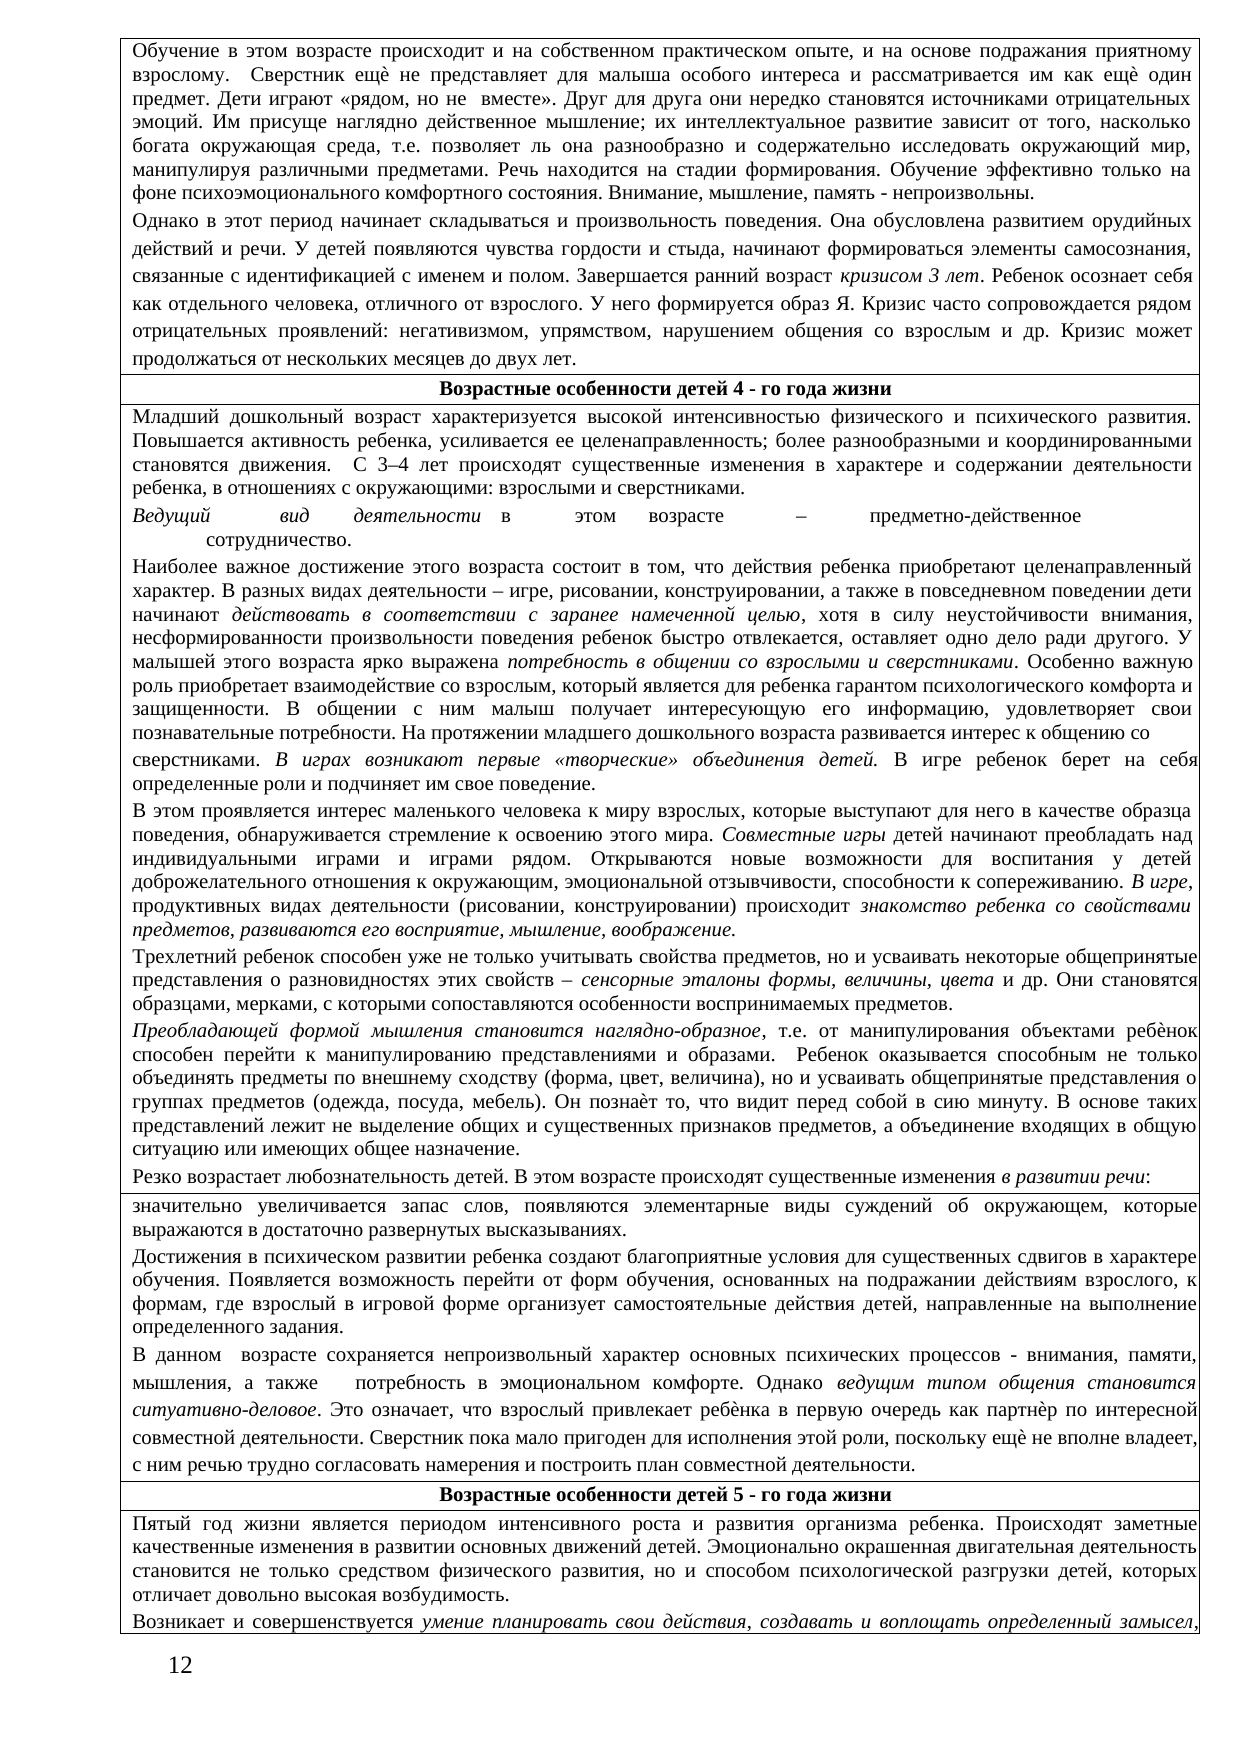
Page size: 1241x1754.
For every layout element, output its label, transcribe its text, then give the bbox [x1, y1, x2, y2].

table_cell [121, 1511, 1199, 1633]
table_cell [121, 39, 1199, 374]
table_cell Возрастные особенности детей 4 - го года жизни [121, 375, 1199, 404]
table_cell Младший дошкольный возраст характеризуется высокой интенсивностью физического и психического развития. Повышается активность ребенка, усиливается ее целенаправленность; более разнообразными и координированными становятся движения. С 3–4 лет происходят существенные изменения в характере и содержании деятельности ребенка, в отношениях с окружающими: взрослыми и сверстниками. Ведущий вид деятельности в этом возрасте – предметно-действенное сотрудничество. Наиболее важное достижение этого возраста состоит в том, что действия ребенка приобретают целенаправленный характер. В разных видах деятельности – игре, рисовании, конструировании, а также в повседневном поведении дети начинают действовать в соответствии с заранее намеченной целью, хотя в силу неустойчивости внимания, несформированности произвольности поведения ребенок быстро отвлекается, оставляет одно дело ради другого. У малышей этого возраста ярко выражена потребность в общении со взрослыми и сверстниками. Особенно важную роль приобретает взаимодействие со взрослым, который является для ребенка гарантом психологического комфорта и защищенности. В общении с ним малыш получает интересующую его информацию, удовлетворяет свои познавательные потребности. На протяжении младшего дошкольного возраста развивается интерес к общению со сверстниками. В играх возникают первые «творческие» объединения детей. В игре ребенок берет на себя определенные роли и подчиняет им свое поведение. В этом проявляется интерес маленького человека к миру взрослых, которые выступают для него в качестве образца поведения, обнаруживается стремление к освоению этого мира. Совместные игры детей начинают преобладать над индивидуальными играми и играми рядом. Открываются новые возможности для воспитания у детей доброжелательного отношения к окружающим, эмоциональной отзывчивости, способности к сопереживанию. В игре, продуктивных видах деятельности (рисовании, конструировании) происходит знакомство ребенка со свойствами предметов, развиваются его восприятие, мышление, воображение. Трехлетний ребенок способен уже не только учитывать свойства предметов, но и усваивать некоторые общепринятые представления о разновидностях этих свойств – сенсорные эталоны формы, величины, цвета и др. Они становятся образцами, мерками, с которыми сопоставляются особенности воспринимаемых предметов. Преобладающей формой мышления становится наглядно-образное, т.е. от манипулирования объектами ребѐнок способен перейти к манипулированию представлениями и образами. Ребенок оказывается способным не только объединять предметы по внешнему сходству (форма, цвет, величина), но и усваивать общепринятые представления о группах предметов (одежда, посуда, мебель). Он познаѐт то, что видит перед собой в сию минуту. В основе таких представлений лежит не выделение общих и существенных признаков предметов, а объединение входящих в общую ситуацию или имеющих общее назначение. Резко возрастает любознательность детей. В этом возрасте происходят существенные изменения в развитии речи: [121, 405, 1199, 1192]
table_cell значительно увеличивается запас слов, появляются элементарные виды суждений об окружающем, которые выражаются в достаточно развернутых высказываниях. Достижения в психическом развитии ребенка создают благоприятные условия для существенных сдвигов в характере обучения. Появляется возможность перейти от форм обучения, основанных на подражании действиям взрослого, к формам, где взрослый в игровой форме организует самостоятельные действия детей, направленные на выполнение определенного задания. В данном возрасте сохраняется непроизвольный характер основных психических процессов - внимания, памяти, мышления, а также потребность в эмоциональном комфорте. Однако ведущим типом общения становится ситуативно-деловое. Это означает, что взрослый привлекает ребѐнка в первую очередь как партнѐр по интересной совместной деятельности. Сверстник пока мало пригоден для исполнения этой роли, поскольку ещѐ не вполне владеет, с ним речью трудно согласовать намерения и построить план совместной деятельности. [121, 1194, 1199, 1481]
table_cell Возрастные особенности детей 5 - го года жизни [121, 1482, 1199, 1510]
